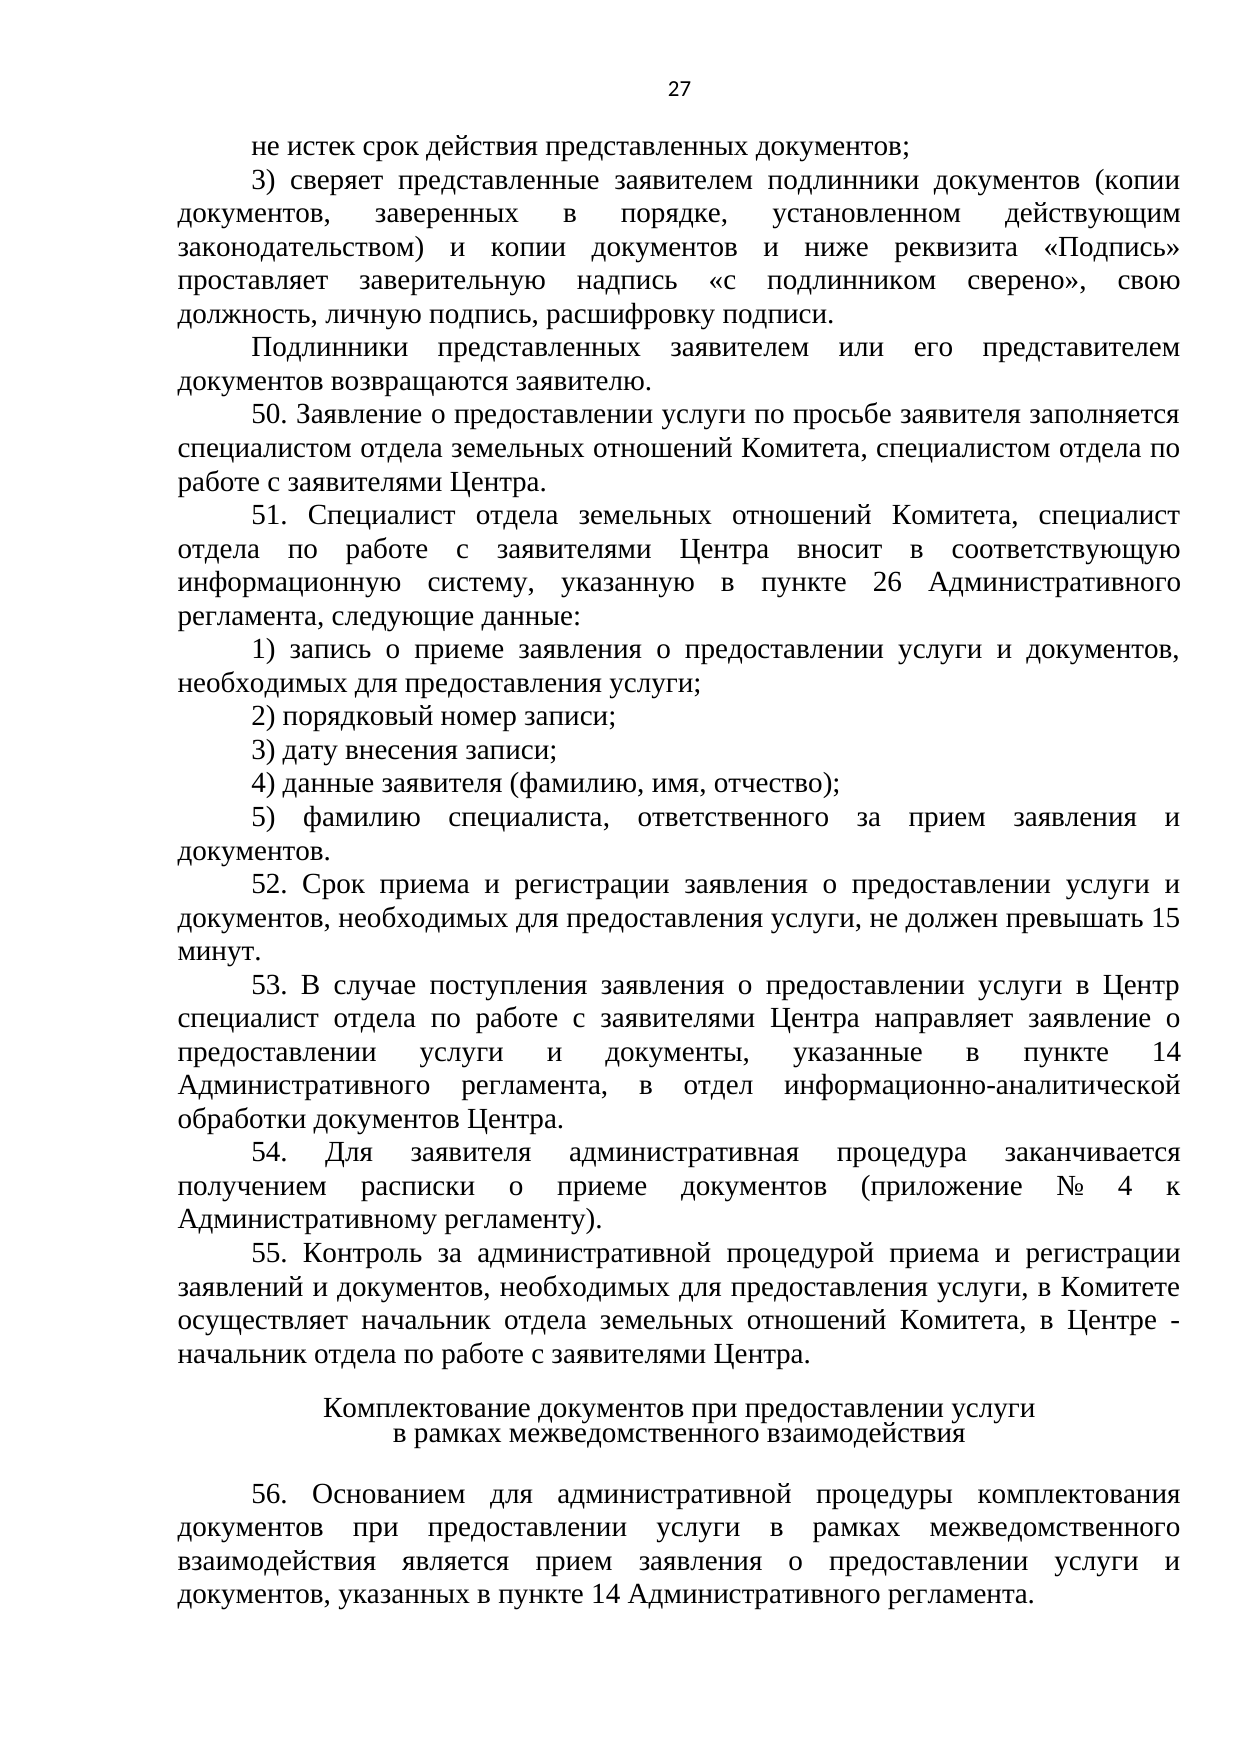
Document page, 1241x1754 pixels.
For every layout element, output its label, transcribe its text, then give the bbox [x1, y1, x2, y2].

text в рамках межведомственного взаимодействия [177, 1422, 1181, 1447]
text 3) дату внесения записи; [177, 732, 1181, 766]
text не истек срок действия представленных документов; [177, 128, 1181, 162]
text 53. В случае поступления заявления о предоставлении услуги в Центр специалист отдела по работе с заявителями Центра направляет заявление о предоставлении услуги и документы, указанные в пункте 14 Административного регламента, в отдел информационно-аналитической обработки документов Центра. [177, 967, 1181, 1134]
text 3) сверяет представленные заявителем подлинники документов (копии документов, заверенных в порядке, установленном действующим законодательством) и копии документов и ниже реквизита «Подпись» проставляет заверительную надпись «с подлинником сверено», свою должность, личную подпись, расшифровку подписи. [177, 162, 1181, 329]
text Комплектование документов при предоставлении услуги [177, 1397, 1181, 1422]
text 52. Срок приема и регистрации заявления о предоставлении услуги и документов, необходимых для предоставления услуги, не должен превышать 15 минут. [177, 866, 1181, 967]
text 4) данные заявителя (фамилию, имя, отчество); [177, 766, 1181, 799]
text 55. Контроль за административной процедурой приема и регистрации заявлений и документов, необходимых для предоставления услуги, в Комитете осуществляет начальник отдела земельных отношений Комитета, в Центре - начальник отдела по работе с заявителями Центра. [177, 1235, 1181, 1369]
text 50. Заявление о предоставлении услуги по просьбе заявителя заполняется специалистом отдела земельных отношений Комитета, специалистом отдела по работе с заявителями Центра. [177, 397, 1181, 497]
text 2) порядковый номер записи; [177, 698, 1181, 732]
text 1) запись о приеме заявления о предоставлении услуги и документов, необходимых для предоставления услуги; [177, 631, 1181, 698]
text 54. Для заявителя административная процедура заканчивается получением расписки о приеме документов (приложение № 4 к Административному регламенту). [177, 1134, 1181, 1235]
text 5) фамилию специалиста, ответственного за прием заявления и документов. [177, 799, 1181, 866]
text 56. Основанием для административной процедуры комплектования документов при предоставлении услуги в рамках межведомственного взаимодействия является прием заявления о предоставлении услуги и документов, указанных в пункте 14 Административного регламента. [177, 1476, 1181, 1610]
text Подлинники представленных заявителем или его представителем документов возвращаются заявителю. [177, 329, 1181, 397]
text 51. Специалист отдела земельных отношений Комитета, специалист отдела по работе с заявителями Центра вносит в соответствующую информационную систему, указанную в пункте 26 Административного регламента, следующие данные: [177, 497, 1181, 631]
